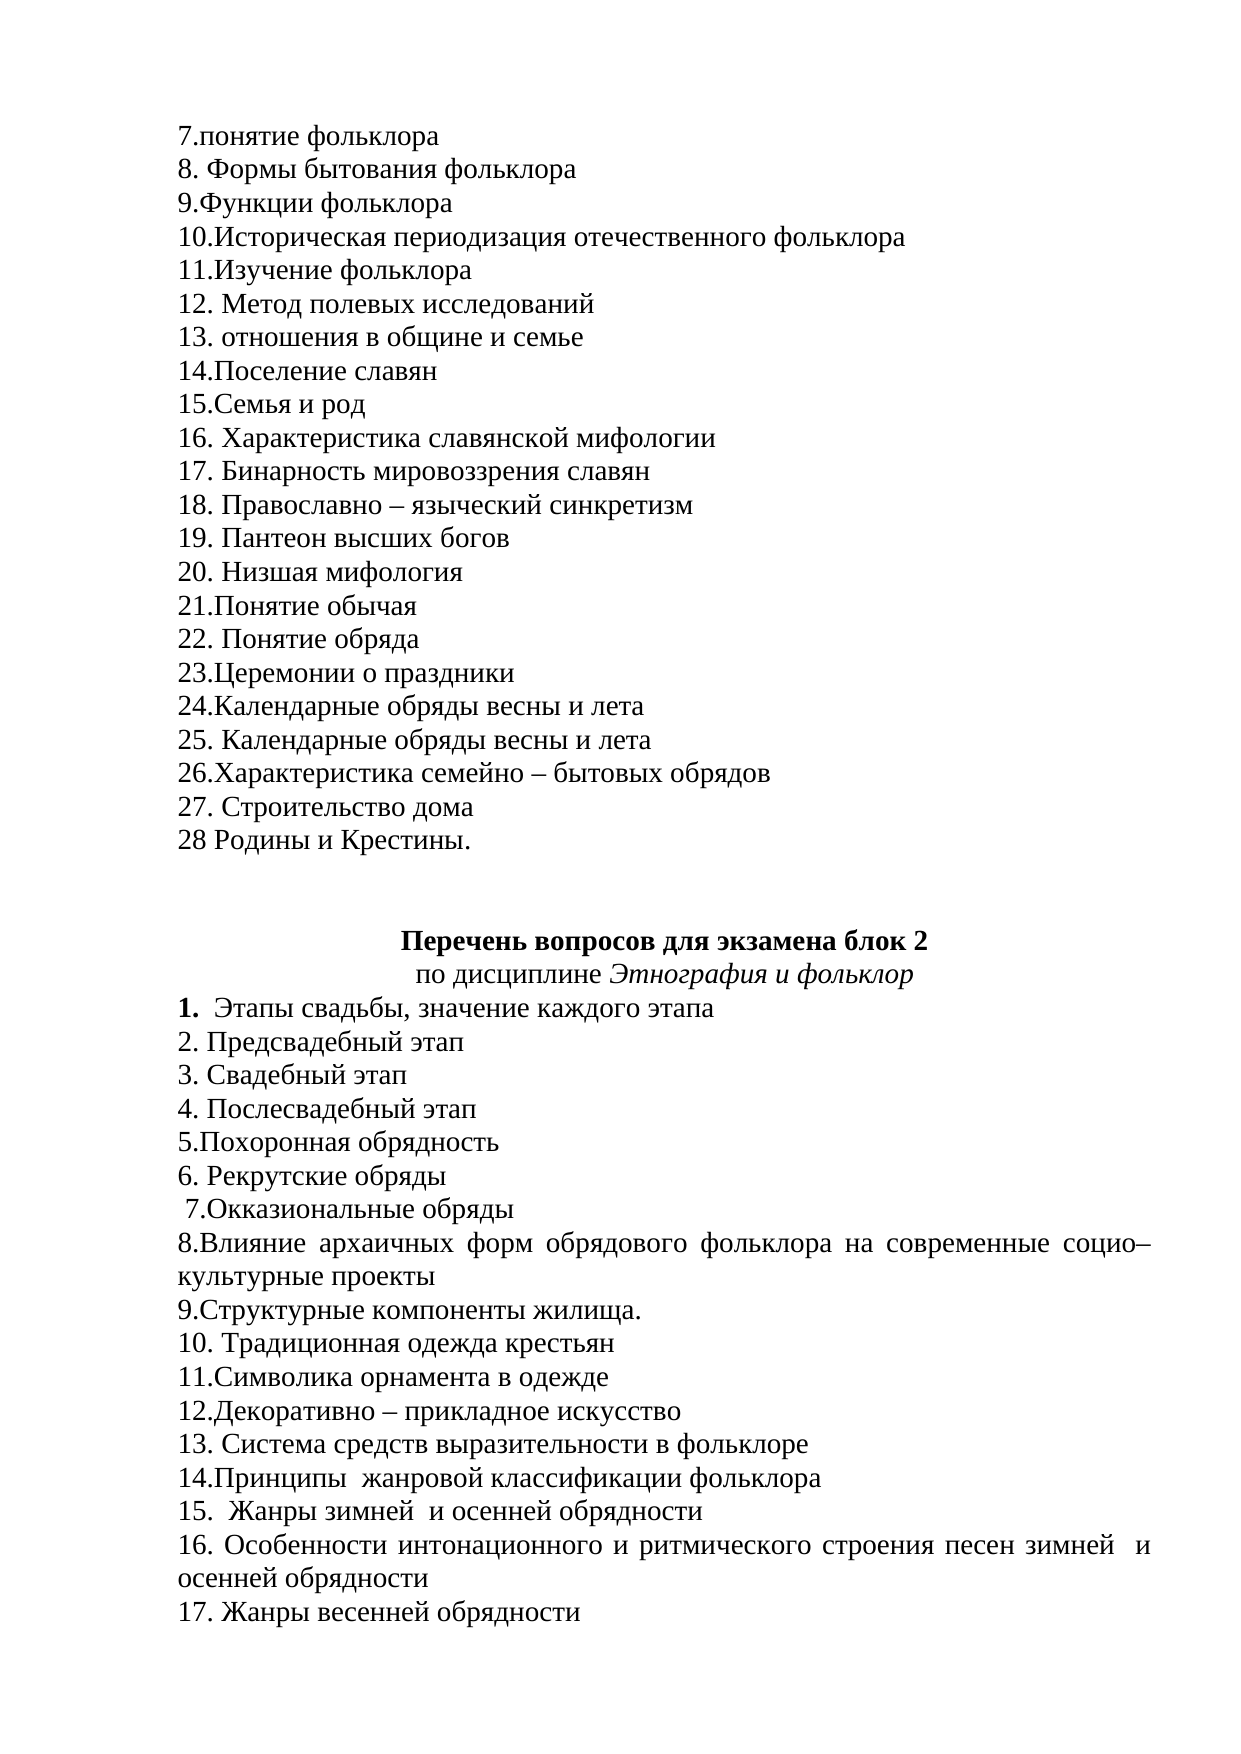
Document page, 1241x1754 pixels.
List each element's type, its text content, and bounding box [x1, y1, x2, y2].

text 11.Изучение фольклора [177, 252, 1152, 286]
text 23.Церемонии о праздники [177, 655, 1152, 688]
text 20. Низшая мифология [177, 554, 1152, 588]
text 18. Православно – языческий синкретизм [177, 487, 1152, 521]
text 26.Характеристика семейно – бытовых обрядов [177, 755, 1152, 789]
text 25. Календарные обряды весны и лета [177, 722, 1152, 755]
text 8.Влияние архаичных форм обрядового фольклора на современные социо–культурные проекты [177, 1225, 1152, 1292]
text 11.Символика орнамента в одежде [177, 1359, 1152, 1393]
text 13. Система средств выразительности в фольклоре [177, 1426, 1152, 1460]
text 16. Характеристика славянской мифологии [177, 420, 1152, 453]
text 2. Предсвадебный этап [177, 1024, 1152, 1057]
text 14.Принципы жанровой классификации фольклора [177, 1460, 1152, 1493]
text Перечень вопросов для экзамена блок 2 [177, 923, 1152, 957]
text 22. Понятие обряда [177, 621, 1152, 655]
text 6. Рекрутские обряды [177, 1158, 1152, 1191]
text 15.Семья и род [177, 386, 1152, 420]
text 1. Этапы свадьбы, значение каждого этапа [177, 990, 1152, 1024]
text 14.Поселение славян [177, 353, 1152, 386]
text по дисциплине Этнография и фольклор [177, 957, 1152, 990]
text 19. Пантеон высших богов [177, 521, 1152, 554]
text 3. Свадебный этап [177, 1057, 1152, 1091]
text 5.Похоронная обрядность [177, 1124, 1152, 1158]
text 17. Бинарность мировоззрения славян [177, 453, 1152, 487]
text 9.Структурные компоненты жилища. [177, 1292, 1152, 1326]
text 17. Жанры весенней обрядности [177, 1594, 1152, 1627]
text 7.понятие фольклора [177, 118, 1152, 152]
text 15. Жанры зимней и осенней обрядности [177, 1493, 1152, 1527]
text 10.Историческая периодизация отечественного фольклора [177, 219, 1152, 252]
text 13. отношения в общине и семье [177, 319, 1152, 353]
text 9.Функции фольклора [177, 185, 1152, 219]
text 27. Строительство дома [177, 789, 1152, 822]
text 28 Родины и Крестины. [177, 822, 1152, 856]
text 4. Послесвадебный этап [177, 1091, 1152, 1124]
text 7.Окказиональные обряды [177, 1191, 1152, 1225]
text 12.Декоративно – прикладное искусство [177, 1393, 1152, 1426]
text 21.Понятие обычая [177, 588, 1152, 621]
text 8. Формы бытования фольклора [177, 152, 1152, 185]
text 16. Особенности интонационного и ритмического строения песен зимней и осенней обрядности [177, 1527, 1152, 1594]
text 12. Метод полевых исследований [177, 286, 1152, 319]
text 10. Традиционная одежда крестьян [177, 1326, 1152, 1359]
text 24.Календарные обряды весны и лета [177, 688, 1152, 722]
